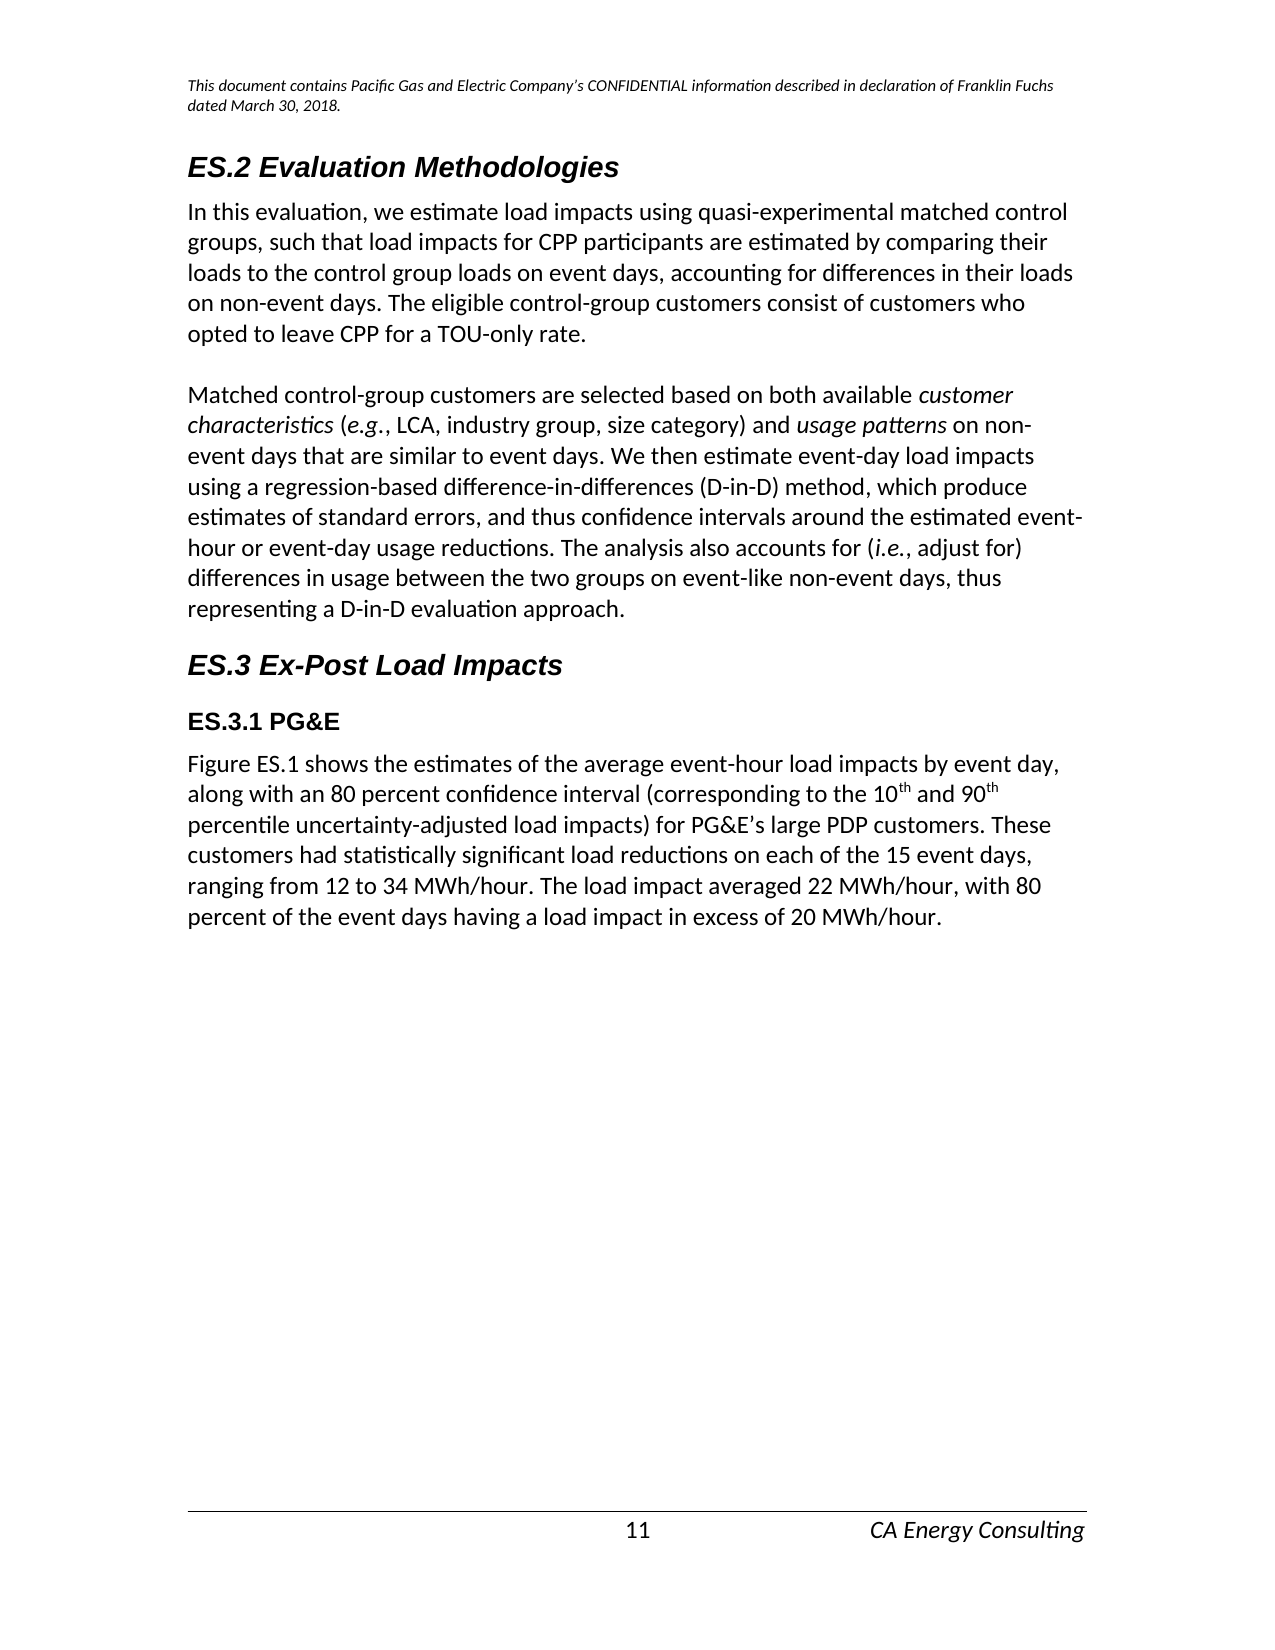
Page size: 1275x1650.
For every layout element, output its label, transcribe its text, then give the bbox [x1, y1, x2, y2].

subtitle ES.3.1 PG&E [187, 707, 1087, 736]
text Matched control-group customers are selected based on both available customer characteristics (e.g., LCA, industry group, size category) and usage patterns on non-event days that are similar to event days. We then estimate event-day load impacts using a regression-based difference-in-differences (D-in-D) method, which produce estimates of standard errors, and thus confidence intervals around the estimated event-hour or event-day usage reductions. The analysis also accounts for (i.e., adjust for) differences in usage between the two groups on event-like non-event days, thus representing a D-in-D evaluation approach. [187, 379, 1087, 623]
subtitle ES.3 Ex-Post Load Impacts [187, 648, 1087, 682]
subtitle ES.2 Evaluation Methodologies [187, 150, 1087, 183]
text Figure ES.1 shows the estimates of the average event-hour load impacts by event day, along with an 80 percent confidence interval (corresponding to the 10th and 90th percentile uncertainty-adjusted load impacts) for PG&E’s large PDP customers. These customers had statistically significant load reductions on each of the 15 event days, ranging from 12 to 34 MWh/hour. The load impact averaged 22 MWh/hour, with 80 percent of the event days having a load impact in excess of 20 MWh/hour. [187, 748, 1087, 931]
text In this evaluation, we estimate load impacts using quasi-experimental matched control groups, such that load impacts for CPP participants are estimated by comparing their loads to the control group loads on event days, accounting for differences in their loads on non-event days. The eligible control-group customers consist of customers who opted to leave CPP for a TOU-only rate. [187, 196, 1087, 349]
